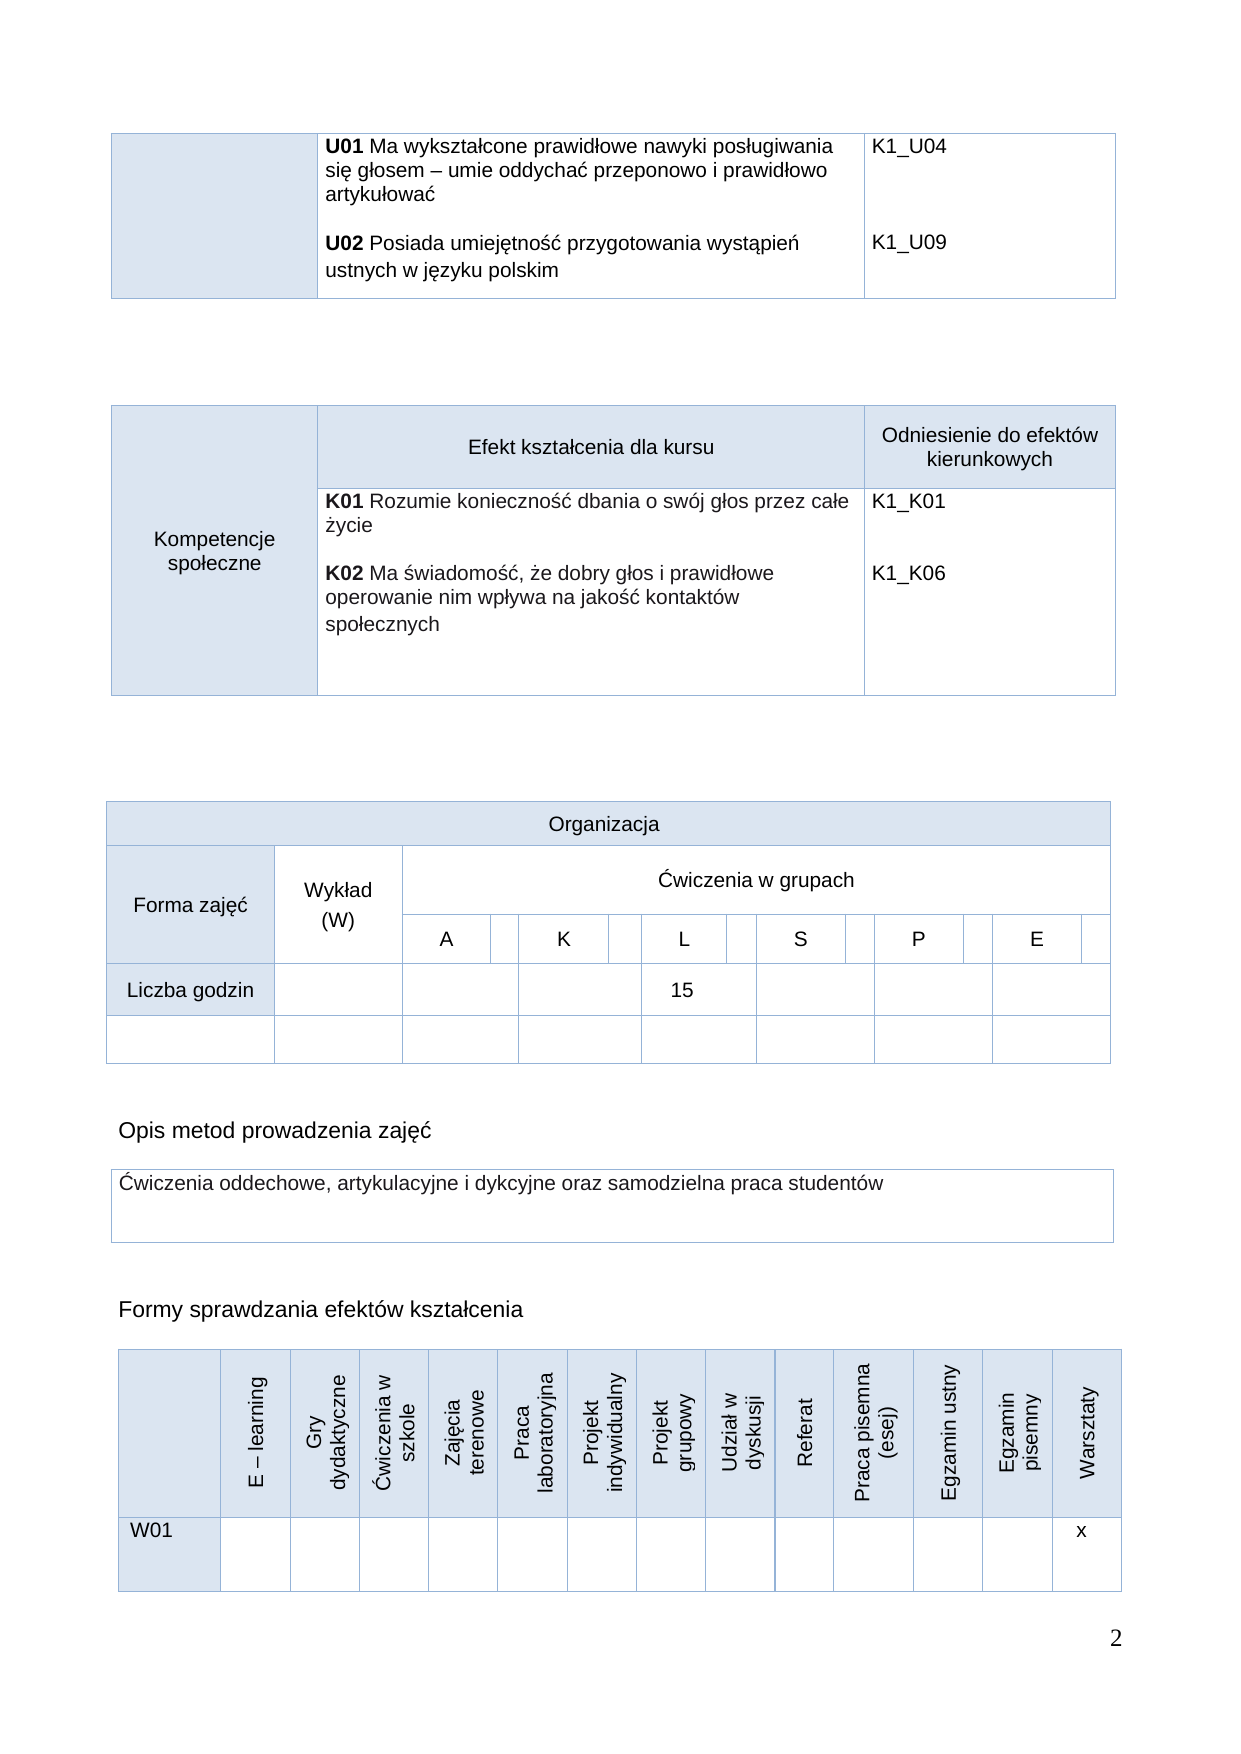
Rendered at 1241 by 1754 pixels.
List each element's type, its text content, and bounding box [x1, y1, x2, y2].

table_cell [291, 1518, 359, 1591]
table_cell [757, 964, 874, 1015]
table_cell K01 Rozumie konieczność dbania o swój głos przez całe życie K02 Ma świadomość, że dobry głos i prawidłowe operowanie nim wpływa na jakość kontaktów społecznych [318, 489, 864, 695]
table_header Ćwiczenia oddechowe, artykulacyjne i dykcyjne oraz samodzielna praca studentów [112, 1170, 1113, 1242]
table_header Egzamin ustny [914, 1350, 982, 1517]
table_header Efekt kształcenia dla kursu [318, 406, 864, 488]
table_cell E [993, 915, 1081, 963]
table_header Projekt indywidualny [568, 1350, 636, 1517]
table_header Ćwiczenia w szkole [360, 1350, 428, 1517]
table_cell W01 [119, 1518, 220, 1591]
table_cell [498, 1518, 567, 1591]
table_cell [914, 1518, 982, 1591]
table_cell [107, 1016, 274, 1063]
table_header Praca laboratoryjna [498, 1350, 567, 1517]
table_cell Wykład (W) [275, 846, 402, 963]
table_cell 15 [642, 964, 756, 1015]
table_cell [993, 964, 1110, 1015]
table_cell L [642, 915, 726, 963]
table_cell [757, 1016, 874, 1063]
table_cell [875, 1016, 992, 1063]
table_cell P [875, 915, 963, 963]
table_cell [360, 1518, 428, 1591]
table_header Referat [776, 1350, 833, 1517]
table_header Udział w dyskusji [706, 1350, 774, 1517]
table_cell Liczba godzin [107, 964, 274, 1015]
table_cell [637, 1518, 705, 1591]
table_cell x [1053, 1518, 1121, 1591]
table_header Zajęcia terenowe [429, 1350, 497, 1517]
table_cell [609, 915, 641, 963]
table_cell [403, 1016, 518, 1063]
table_cell [221, 1518, 290, 1591]
table_cell A [403, 915, 490, 963]
table_header Organizacja [107, 802, 1110, 845]
table_cell [429, 1518, 497, 1591]
table_header Gry dydaktyczne [291, 1350, 359, 1517]
table_header Odniesienie do efektów kierunkowych [865, 406, 1115, 488]
table_cell [983, 1518, 1052, 1591]
table_cell [846, 915, 874, 963]
table_cell S [757, 915, 845, 963]
table_cell [519, 1016, 641, 1063]
table_cell [403, 964, 518, 1015]
table_cell [875, 964, 992, 1015]
table_cell K [519, 915, 608, 963]
table_header E – learning [221, 1350, 290, 1517]
table_header Umiejętności [112, 134, 317, 298]
table_header Warsztaty [1053, 1350, 1121, 1517]
table_cell [519, 964, 641, 1015]
table_header Kompetencje społeczne [112, 406, 317, 695]
table_cell [275, 1016, 402, 1063]
table_cell [727, 915, 756, 963]
table_cell [964, 915, 992, 963]
text Formy sprawdzania efektów kształcenia [118, 1296, 1122, 1322]
table_header Projekt grupowy [637, 1350, 705, 1517]
table_cell K1_U04 K1_U09 [865, 134, 1115, 298]
table_cell [1082, 915, 1110, 963]
table_cell [642, 1016, 756, 1063]
table_header Praca pisemna (esej) [834, 1350, 913, 1517]
table_cell K1_K01 K1_K06 [865, 489, 1115, 695]
table_cell [834, 1518, 913, 1591]
table_cell Forma zajęć [107, 846, 274, 963]
table_cell Ćwiczenia w grupach [403, 846, 1110, 913]
text Opis metod prowadzenia zajęć [118, 1117, 1122, 1143]
table_cell [491, 915, 518, 963]
table_cell [776, 1518, 833, 1591]
table_cell [706, 1518, 774, 1591]
table_header Egzamin pisemny [983, 1350, 1052, 1517]
table_cell [275, 964, 402, 1015]
table_header [119, 1350, 220, 1517]
table_cell [993, 1016, 1110, 1063]
table_cell [568, 1518, 636, 1591]
table_cell U01 Ma wykształcone prawidłowe nawyki posługiwania się głosem – umie oddychać przeponowo i prawidłowo artykułować U02 Posiada umiejętność przygotowania wystąpień ustnych w języku polskim [318, 134, 864, 298]
